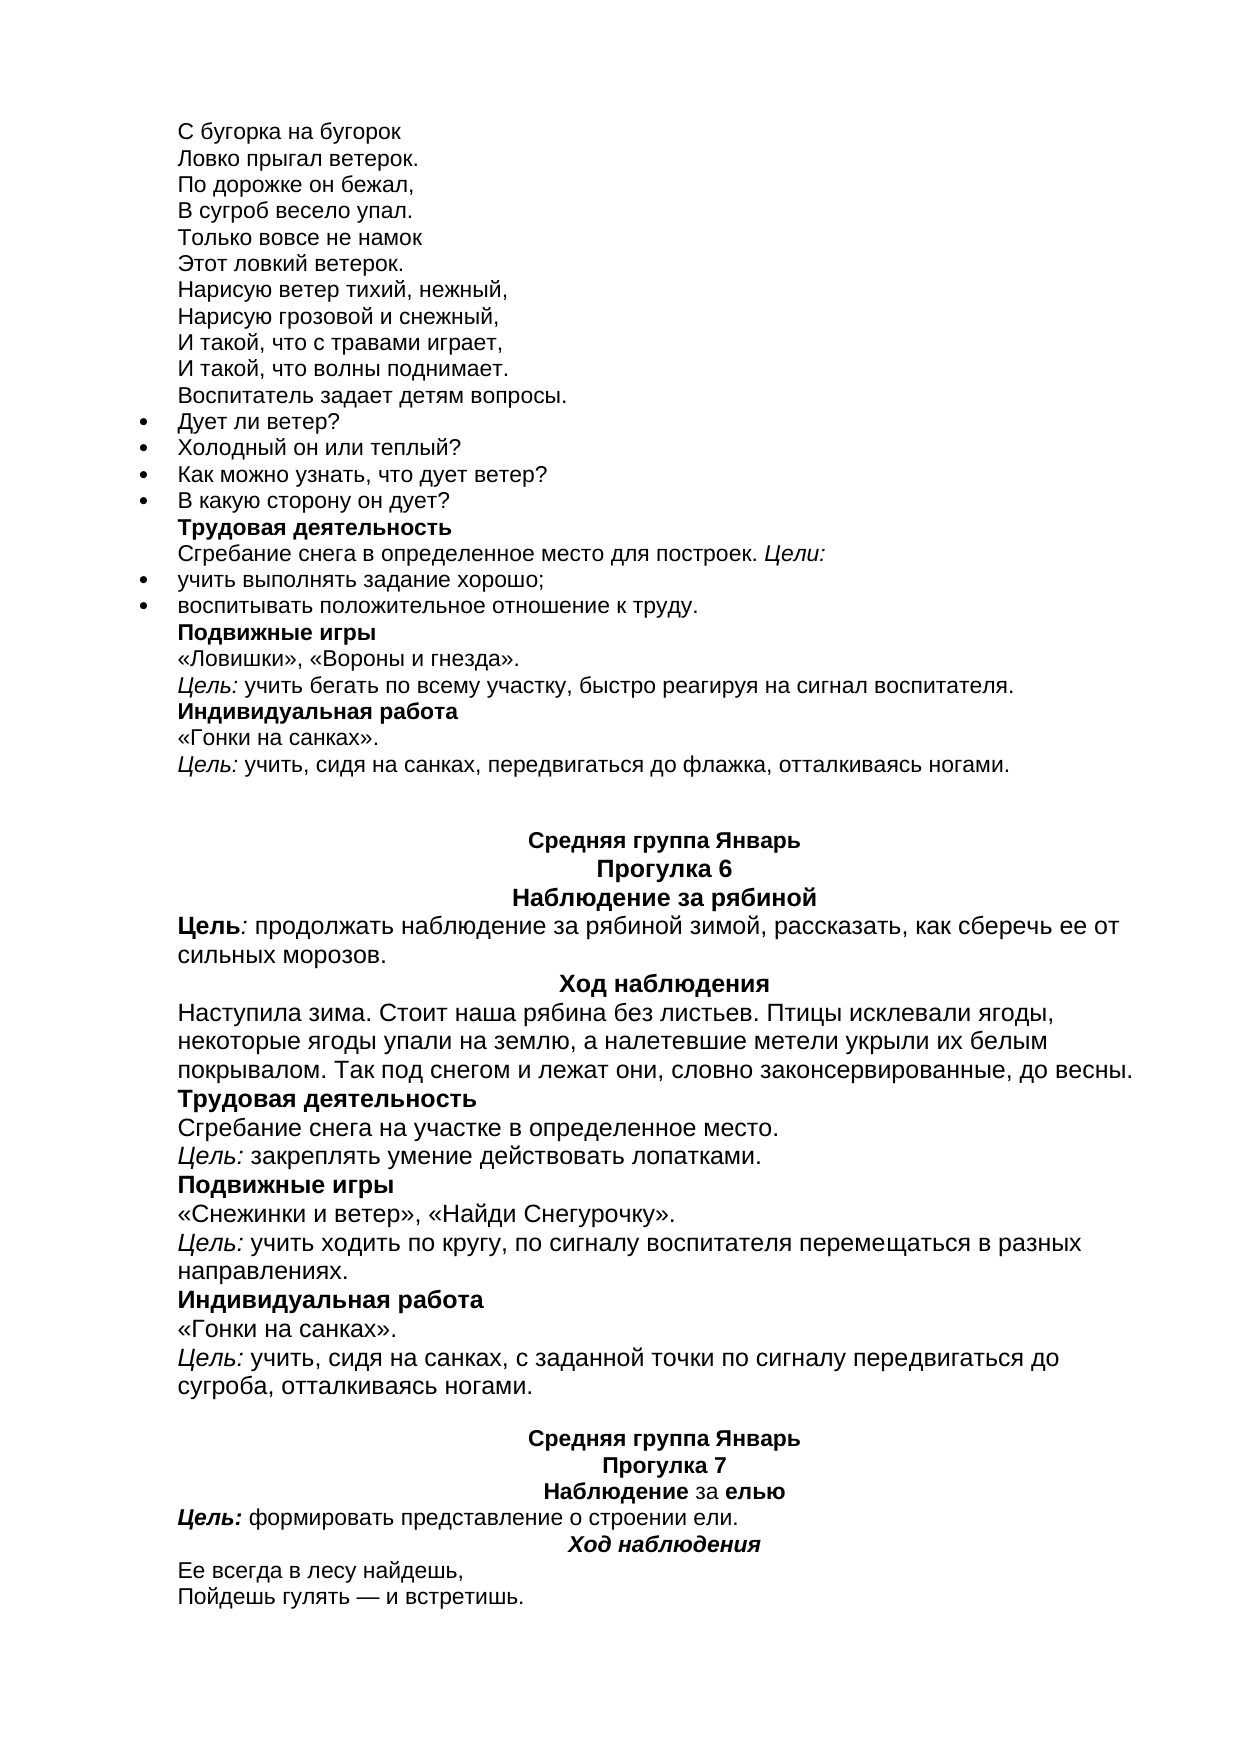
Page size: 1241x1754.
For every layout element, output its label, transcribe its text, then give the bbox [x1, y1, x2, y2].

text И такой, что волны поднимает. [177, 355, 1152, 382]
text С бугорка на бугорок [177, 118, 1152, 144]
text Только вовсе не намок [177, 223, 1152, 250]
list Дует ли ветер? [140, 408, 1152, 434]
text Прогулка 7 [177, 1452, 1152, 1478]
text Этот ловкий ветерок. [177, 250, 1152, 276]
text Ход наблюдения [177, 969, 1152, 997]
text Воспитатель задает детям вопросы. [177, 382, 1152, 408]
text Трудовая деятельность [177, 513, 1152, 540]
text «Ловишки», «Вороны и гнезда». [177, 645, 1152, 672]
text Нарисую грозовой и снежный, [177, 303, 1152, 329]
text Средняя группа Январь [177, 1425, 1152, 1452]
list учить выполнять задание хорошо; [140, 566, 1152, 592]
text Ее всегда в лесу найдешь, [177, 1557, 1152, 1583]
text Трудовая деятельность [177, 1084, 1152, 1112]
text Прогулка 6 [177, 854, 1152, 882]
text Ход наблюдения [177, 1531, 1152, 1557]
text Цель: закреплять умение действовать лопатками. [177, 1141, 1152, 1170]
text Цель: формировать представление о строении ели. [177, 1504, 1152, 1531]
text Цель: учить ходить по кругу, по сигналу воспитателя перемещаться в разных направлениях. [177, 1227, 1152, 1285]
text Наблюдение за рябиной [177, 882, 1152, 911]
text Индивидуальная работа [177, 698, 1152, 724]
list В какую сторону он дует? [140, 487, 1152, 513]
text Нарисую ветер тихий, нежный, [177, 276, 1152, 303]
text По дорожке он бежал, [177, 171, 1152, 197]
text В сугроб весело упал. [177, 197, 1152, 223]
text Сгребание снега в определенное место для построек. Цели: [177, 540, 1152, 566]
text Пойдешь гулять — и встретишь. [177, 1583, 1152, 1610]
list Как можно узнать, что дует ветер? [140, 461, 1152, 487]
text Подвижные игры [177, 619, 1152, 645]
list воспитывать положительное отношение к труду. [140, 592, 1152, 619]
text Цель: учить, сидя на санках, с заданной точки по сигналу передвигаться до сугроба, отталкиваясь ногами. [177, 1342, 1152, 1400]
text Подвижные игры [177, 1170, 1152, 1199]
text Цель: продолжать наблюдение за рябиной зимой, рассказать, как сберечь ее от сильных морозов. [177, 911, 1152, 969]
text «Гонки на санках». [177, 1314, 1152, 1342]
list Холодный он или теплый? [140, 434, 1152, 461]
text Ловко прыгал ветерок. [177, 144, 1152, 171]
text «Гонки на санках». [177, 724, 1152, 751]
text Индивидуальная работа [177, 1285, 1152, 1314]
text Наступила зима. Стоит наша рябина без листьев. Птицы исклевали ягоды, некоторые ягоды упали на землю, а налетевшие метели укрыли их белым покрывалом. Так под снегом и лежат они, словно законсервированные, до весны. [177, 997, 1152, 1084]
text Цель: учить бегать по всему участку, быстро реагируя на сигнал воспитателя. [177, 672, 1152, 698]
text Сгребание снега на участке в определенное место. [177, 1112, 1152, 1141]
text Цель: учить, сидя на санках, передвигаться до флажка, отталкиваясь ногами. [177, 751, 1152, 777]
text Наблюдение за елью [177, 1478, 1152, 1504]
text «Снежинки и ветер», «Найди Снегурочку». [177, 1199, 1152, 1227]
text И такой, что с травами играет, [177, 329, 1152, 355]
text Средняя группа Январь [177, 827, 1152, 854]
